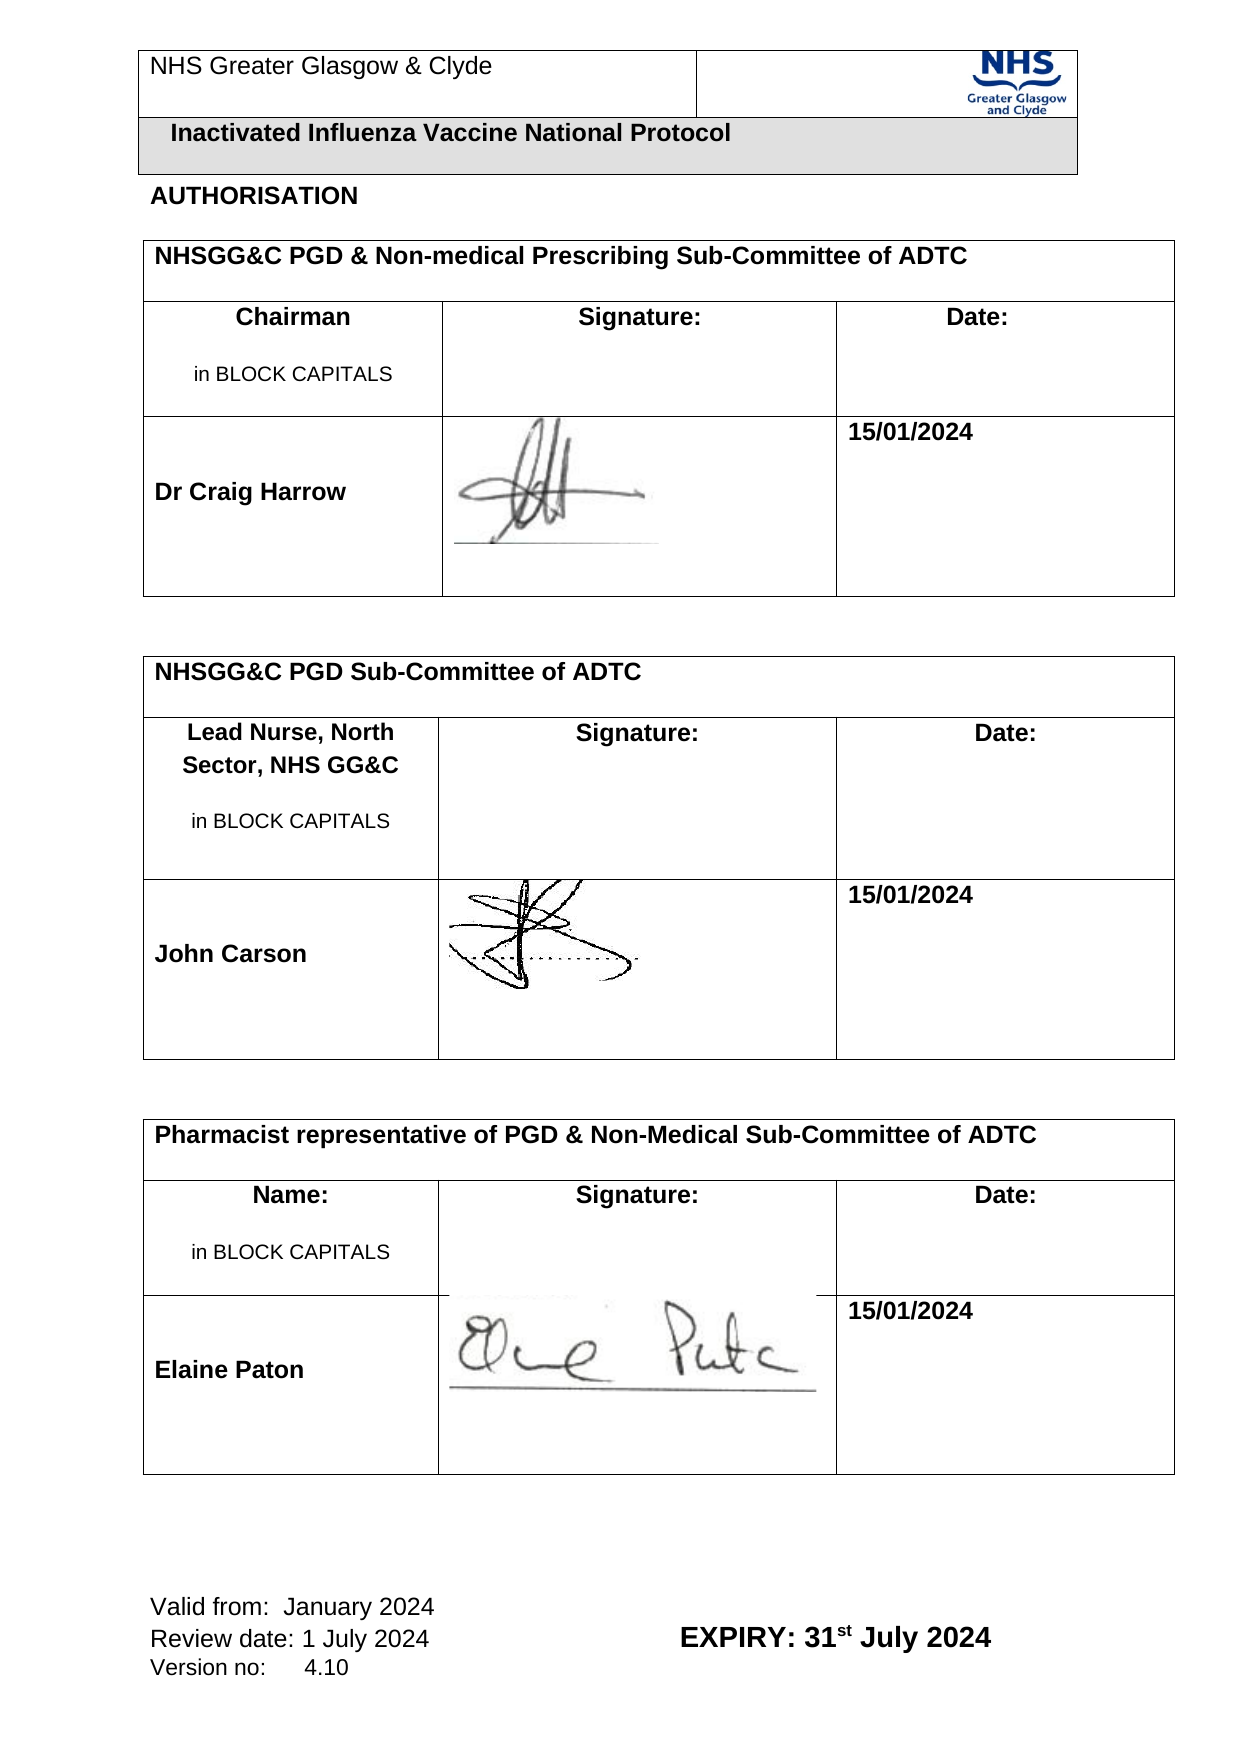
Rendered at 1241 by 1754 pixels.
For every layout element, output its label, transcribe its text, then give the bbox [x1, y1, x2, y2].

table_header Pharmacist representative of PGD & Non-Medical Sub-Committee of ADTC [144, 1120, 1174, 1179]
table_cell Signature: [439, 1181, 836, 1295]
table_cell [439, 1296, 836, 1474]
table_cell 15/01/2024 [837, 1296, 1174, 1474]
table_header NHSGG&C PGD Sub-Committee of ADTC [144, 657, 1174, 717]
table_cell 15/01/2024 [837, 880, 1174, 1058]
table_cell [443, 417, 836, 596]
table_header NHSGG&C PGD & Non-medical Prescribing Sub-Committee of ADTC [144, 241, 1174, 301]
table_cell John Carson [144, 880, 438, 1058]
table_cell Elaine Paton [144, 1296, 438, 1474]
table_cell [439, 880, 836, 1058]
picture [967, 51, 1067, 117]
table_cell Chairman in BLOCK CAPITALS [144, 302, 442, 416]
table_cell 15/01/2024 [837, 417, 1174, 596]
table_cell Date: [837, 302, 1174, 416]
picture [449, 880, 643, 990]
table_cell Date: [837, 1181, 1174, 1295]
table_cell Signature: [439, 718, 836, 879]
table_cell Dr Craig Harrow [144, 417, 442, 596]
table_cell Name: in BLOCK CAPITALS [144, 1181, 438, 1295]
text AUTHORISATION [150, 150, 1090, 209]
table_cell Date: [837, 718, 1174, 879]
table_cell Signature: [443, 302, 836, 416]
table_cell Lead Nurse, North Sector, NHS GG&C in BLOCK CAPITALS [144, 718, 438, 879]
